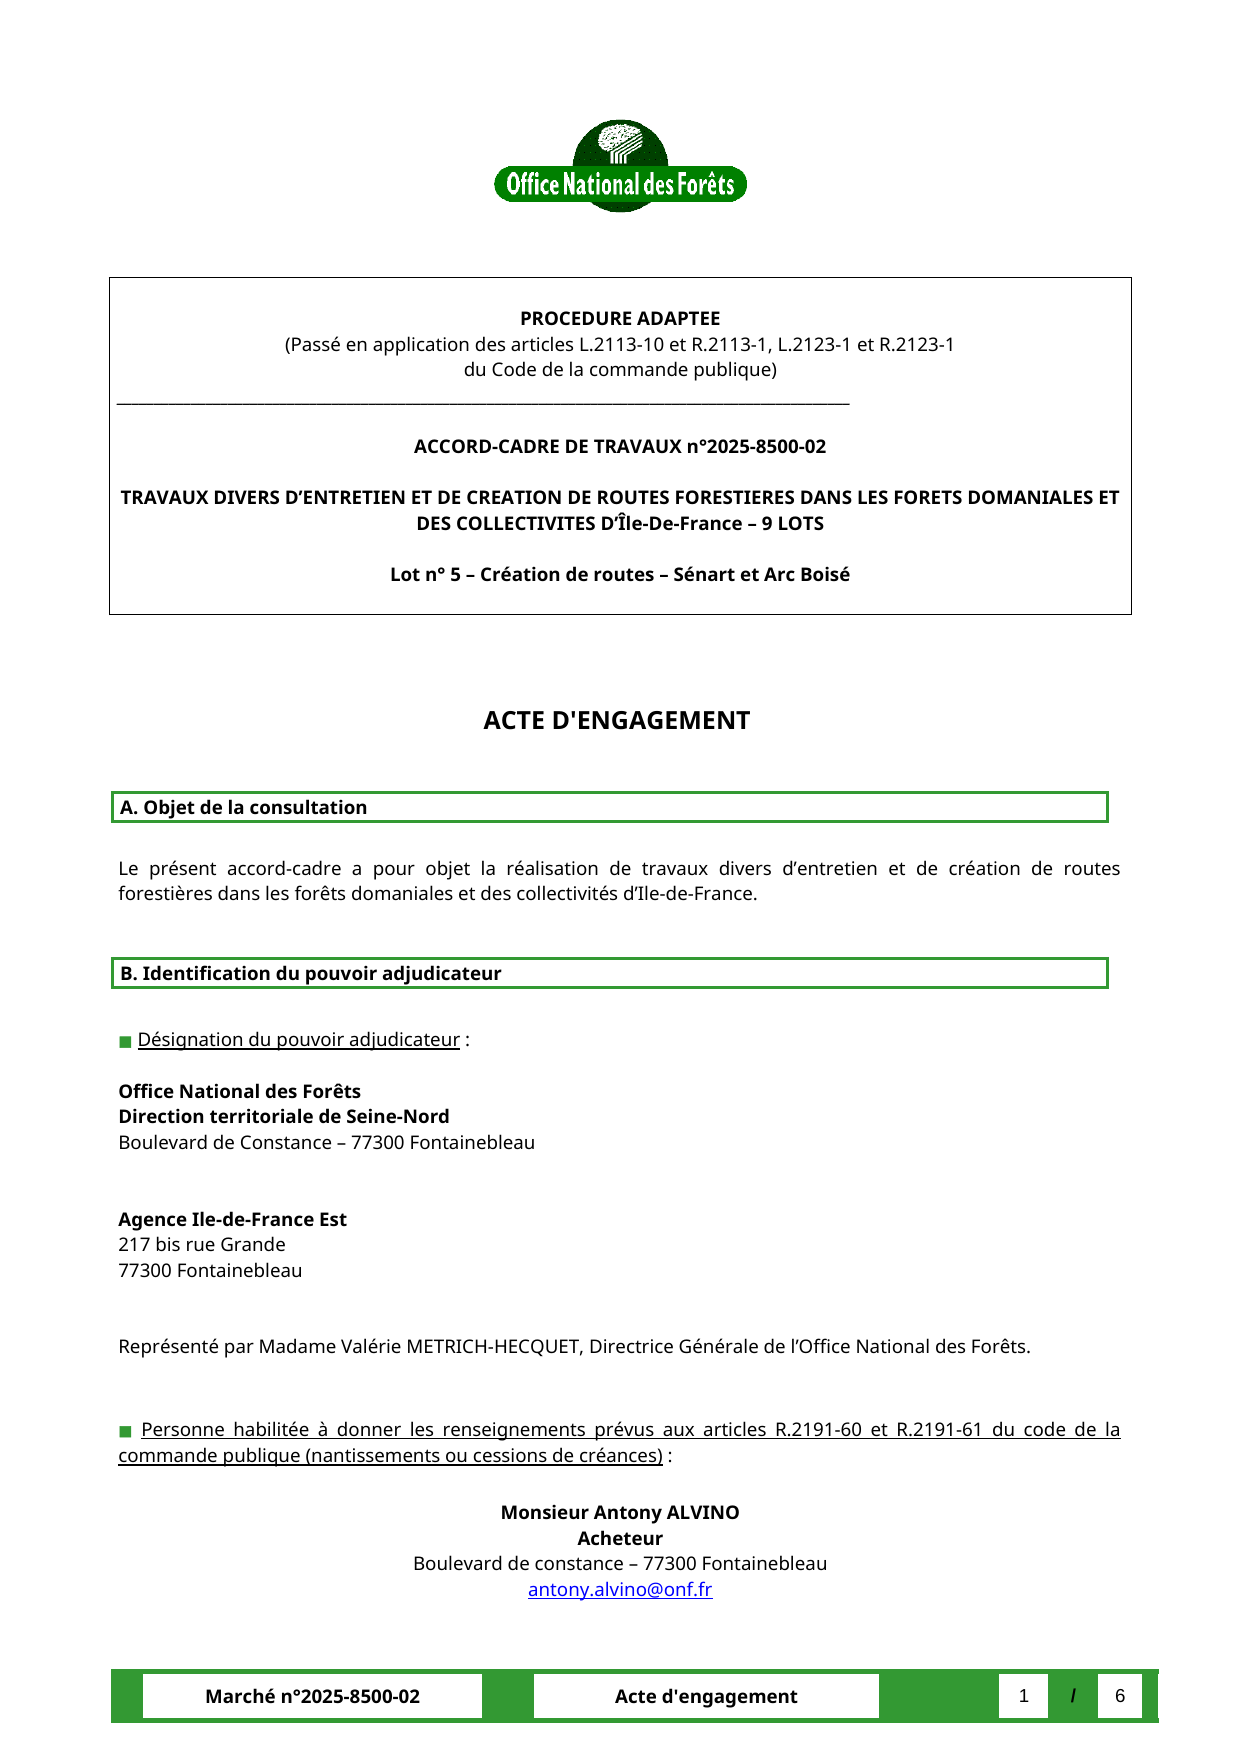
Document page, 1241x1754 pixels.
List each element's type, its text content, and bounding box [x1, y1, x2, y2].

text ACTE D'ENGAGEMENT [118, 641, 1122, 766]
text Boulevard de Constance – 77300 Fontainebleau [118, 1129, 1122, 1155]
text Office National des Forêts [118, 1078, 1122, 1104]
text 77300 Fontainebleau [118, 1257, 1122, 1282]
text Désignation du pouvoir adjudicateur : [118, 1027, 1122, 1053]
text Direction territoriale de Seine-Nord [118, 1104, 1122, 1129]
text Boulevard de constance – 77300 Fontainebleau [118, 1551, 1122, 1576]
table_header A. Objet de la consultation [114, 794, 1106, 820]
text du Code de la commande publique) [118, 357, 1122, 382]
text Agence Ile-de-France Est [118, 1206, 1122, 1231]
table_header B. Identification du pouvoir adjudicateur [114, 960, 1106, 986]
text Personne habilitée à donner les renseignements prévus aux articles R.2191-60 et R.2191-61 du code de la commande publique (nantissements ou cessions de créances) : [118, 1416, 1122, 1468]
text Lot n° 5 – Création de routes – Sénart et Arc Boisé [118, 561, 1122, 586]
text Le présent accord-cadre a pour objet la réalisation de travaux divers d’entretien et de création de routes forestières dans les forêts domaniales et des collectivités d’Ile-de-France. [118, 855, 1122, 906]
text ___________________________________________________________________________________________________ [118, 382, 1122, 408]
text ACCORD-CADRE DE TRAVAUX n°2025-8500-02 [118, 433, 1122, 459]
text TRAVAUX DIVERS D’ENTRETIEN ET DE CREATION DE ROUTES FORESTIERES DANS LES FORETS DOMANIALES ET DES COLLECTIVITES D’Île-De-France – 9 LOTS [118, 484, 1122, 535]
text antony.alvino@onf.fr [118, 1576, 1122, 1602]
text Monsieur Antony ALVINO [118, 1499, 1122, 1525]
text Représenté par Madame Valérie METRICH-HECQUET, Directrice Générale de l’Office National des Forêts. [118, 1333, 1122, 1359]
picture [492, 118, 748, 214]
text PROCEDURE ADAPTEE [118, 306, 1122, 331]
text Acheteur [118, 1525, 1122, 1551]
text 217 bis rue Grande [118, 1231, 1122, 1257]
text (Passé en application des articles L.2113-10 et R.2113-1, L.2123-1 et R.2123-1 [118, 331, 1122, 357]
